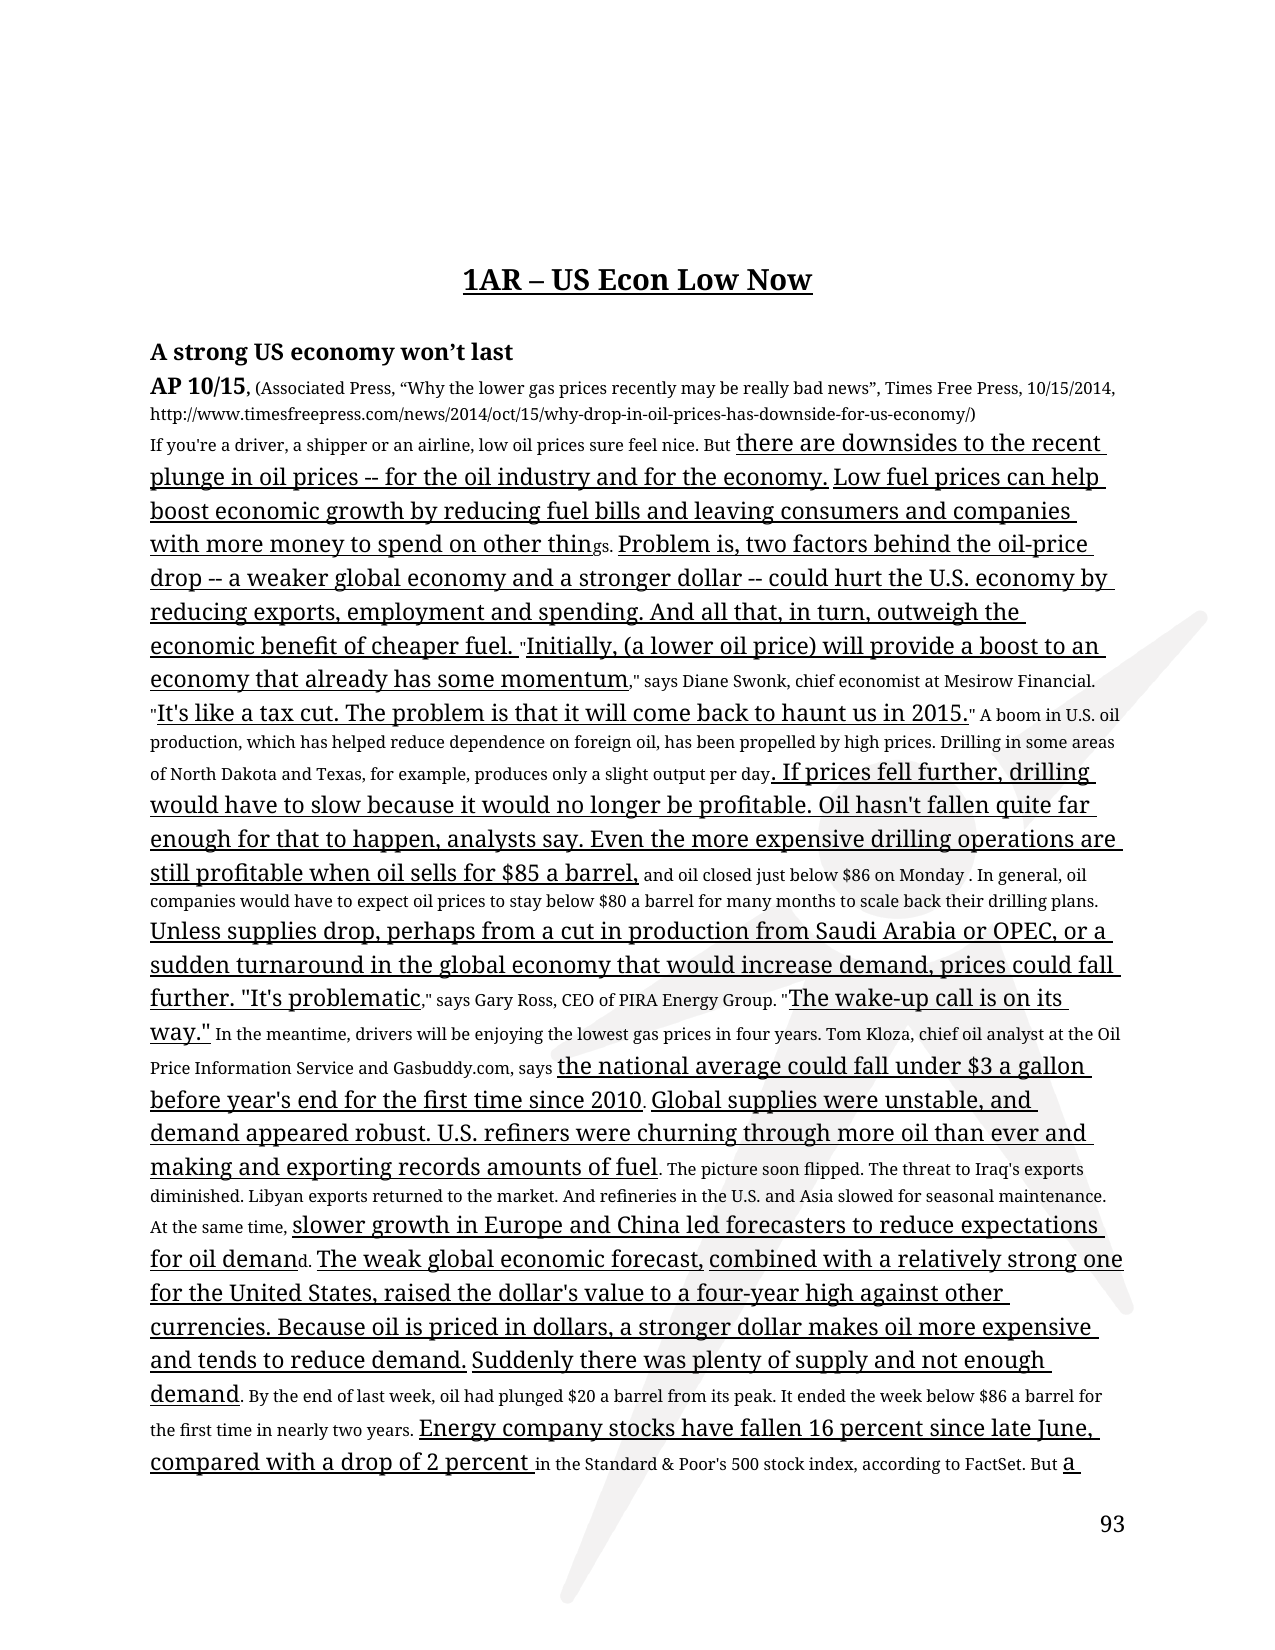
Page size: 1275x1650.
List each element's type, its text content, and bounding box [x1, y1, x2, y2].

text A strong US economy won’t last [150, 336, 1125, 367]
picture [0, 0, 1275, 1650]
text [150, 427, 1125, 1477]
subtitle 1AR – US Econ Low Now [150, 259, 1125, 299]
text AP 10/15, (Associated Press, “Why the lower gas prices recently may be really bad news”, Times Free Press, 10/15/2014, http://www.timesfreepress.com/news/2014/oct/15/why-drop-in-oil-prices-has-downside-for-us-economy/) [150, 370, 1125, 425]
